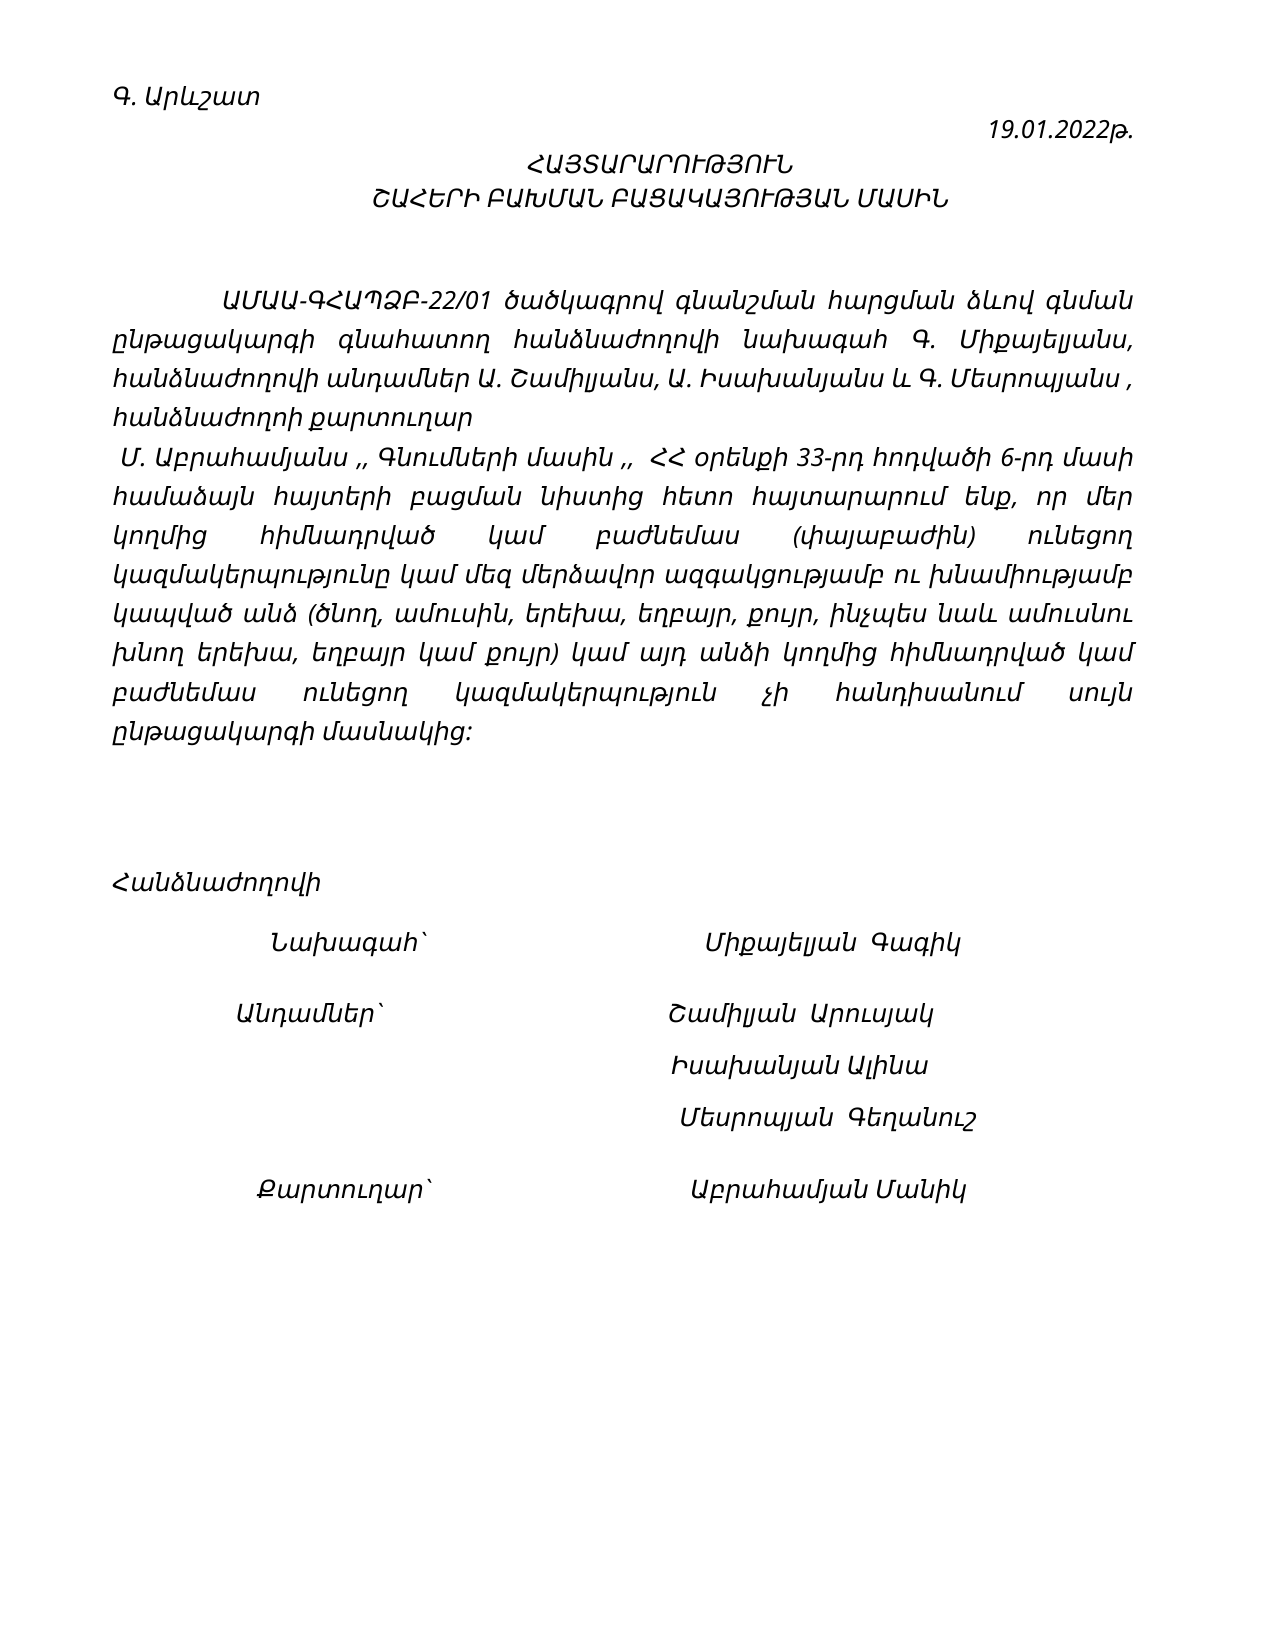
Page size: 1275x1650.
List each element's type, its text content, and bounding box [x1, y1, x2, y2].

text Քարտուղար` Աբրահամյան Մանիկ [112, 1171, 1134, 1205]
text Գ. Արևշատ [112, 78, 1134, 112]
text 19.01.2022թ. [112, 112, 1134, 146]
text Իսախանյան Ալինա [112, 1048, 1134, 1082]
text Հանձնաժողովի [112, 864, 1134, 898]
text Անդամներ` Շամիլյան Արուսյակ [112, 996, 1134, 1030]
text Նախագահ` Միքայելյան Գագիկ [112, 924, 1134, 958]
text ԱՄԱԱ-ԳՀԱՊՁԲ-22/01 ծածկագրով գնանշման հարցման ձևով գնման ընթացակարգի գնահատող հանձնաժողովի նախագահ Գ. Միքայելյանս, հանձնաժողովի անդամներ Ա. Շամիլյանս, Ա. Իսախանյանս և Գ. Մեսրոպյանս , հանձնաժողոի քարտուղար [112, 282, 1134, 434]
text Մ. Աբրահամյանս ,, Գնումների մասին ,, ՀՀ օրենքի 33-րդ հոդվածի 6-րդ մասի համաձայն հայտերի բացման նիստից հետո հայտարարում ենք, որ մեր կողմից հիմնադրված կամ բաժնեմաս (փայաբաժին) ունեցող կազմակերպությունը կամ մեզ մերձավոր ազգակցությամբ ու խնամիությամբ կապված անձ (ծնող, ամուսին, երեխա, եղբայր, քույր, ինչպես նաև ամուսնու խնող երեխա, եղբայր կամ քույր) կամ այդ անձի կողմից հիմնադրված կամ բաժնեմաս ունեցող կազմակերպություն չի հանդիսանում սույն ընթացակարգի մասնակից: [112, 439, 1134, 747]
text ՀԱՅՏԱՐԱՐՈՒԹՅՈՒՆ [112, 146, 1134, 180]
text Մեսրոպյան Գեղանուշ [112, 1099, 1134, 1133]
text ՇԱՀԵՐԻ ԲԱԽՄԱՆ ԲԱՑԱԿԱՅՈՒԹՅԱՆ ՄԱՍԻՆ [112, 180, 1134, 214]
